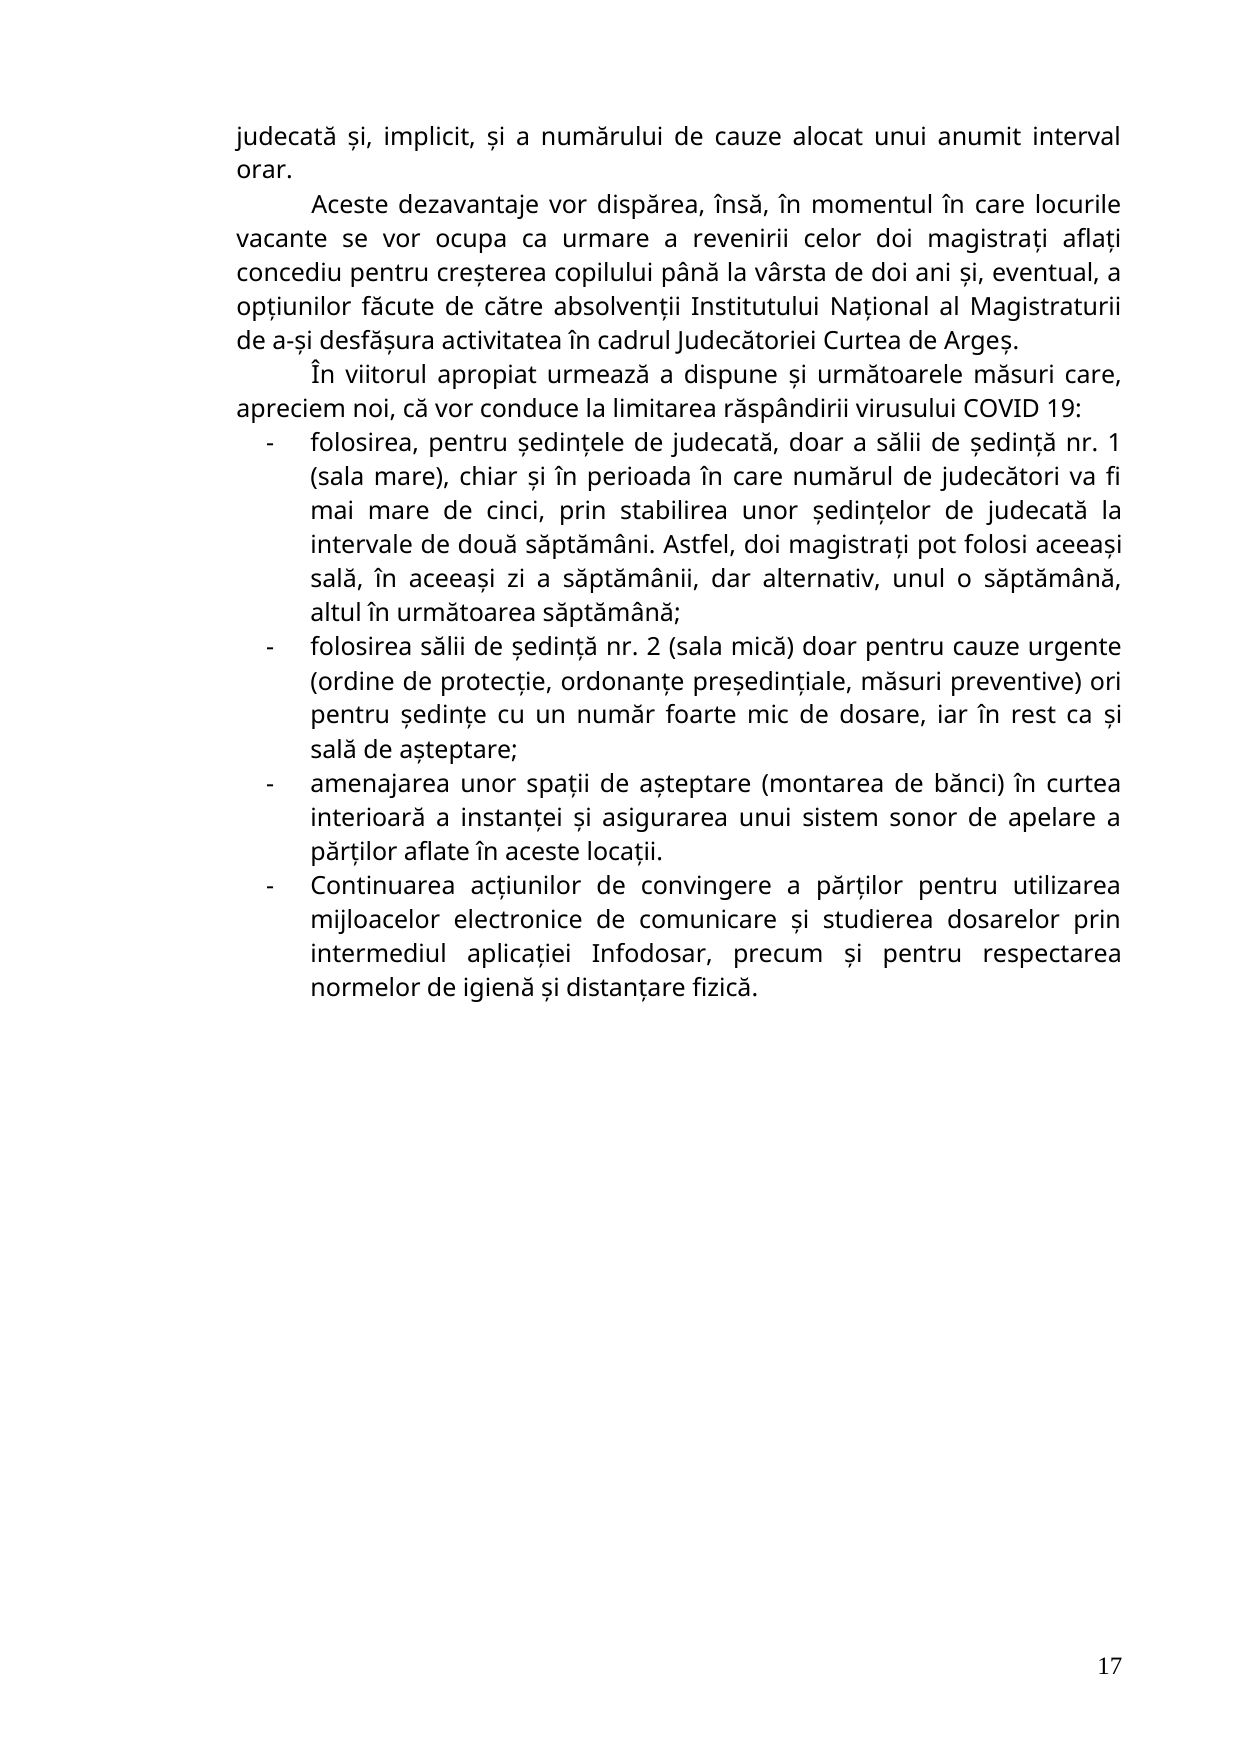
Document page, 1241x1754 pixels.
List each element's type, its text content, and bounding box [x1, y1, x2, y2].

list amenajarea unor spaţii de aşteptare (montarea de bănci) în curtea interioară a instanţei şi asigurarea unui sistem sonor de apelare a părţilor aflate în aceste locaţii. [266, 765, 1122, 867]
list folosirea, pentru şedinţele de judecată, doar a sălii de şedinţă nr. 1 (sala mare), chiar şi în perioada în care numărul de judecători va fi mai mare de cinci, prin stabilirea unor şedinţelor de judecată la intervale de două săptămâni. Astfel, doi magistraţi pot folosi aceeaşi sală, în aceeaşi zi a săptămânii, dar alternativ, unul o săptămână, altul în următoarea săptămână; [266, 425, 1122, 629]
text În viitorul apropiat urmează a dispune şi următoarele măsuri care, apreciem noi, că vor conduce la limitarea răspândirii virusului COVID 19: [236, 357, 1122, 425]
list Continuarea acțiunilor de convingere a părților pentru utilizarea mijloacelor electronice de comunicare și studierea dosarelor prin intermediul aplicaţiei Infodosar, precum şi pentru respectarea normelor de igienă și distanțare fizică. [266, 867, 1122, 1004]
text Aceste dezavantaje vor dispărea, însă, în momentul în care locurile vacante se vor ocupa ca urmare a revenirii celor doi magistraţi aflaţi concediu pentru creşterea copilului până la vârsta de doi ani şi, eventual, a opţiunilor făcute de către absolvenţii Institutului Naţional al Magistraturii de a-şi desfăşura activitatea în cadrul Judecătoriei Curtea de Argeş. [236, 186, 1122, 357]
list folosirea sălii de şedinţă nr. 2 (sala mică) doar pentru cauze urgente (ordine de protecţie, ordonanţe preşedinţiale, măsuri preventive) ori pentru şedinţe cu un număr foarte mic de dosare, iar în rest ca şi sală de aşteptare; [266, 629, 1122, 765]
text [236, 118, 1122, 186]
